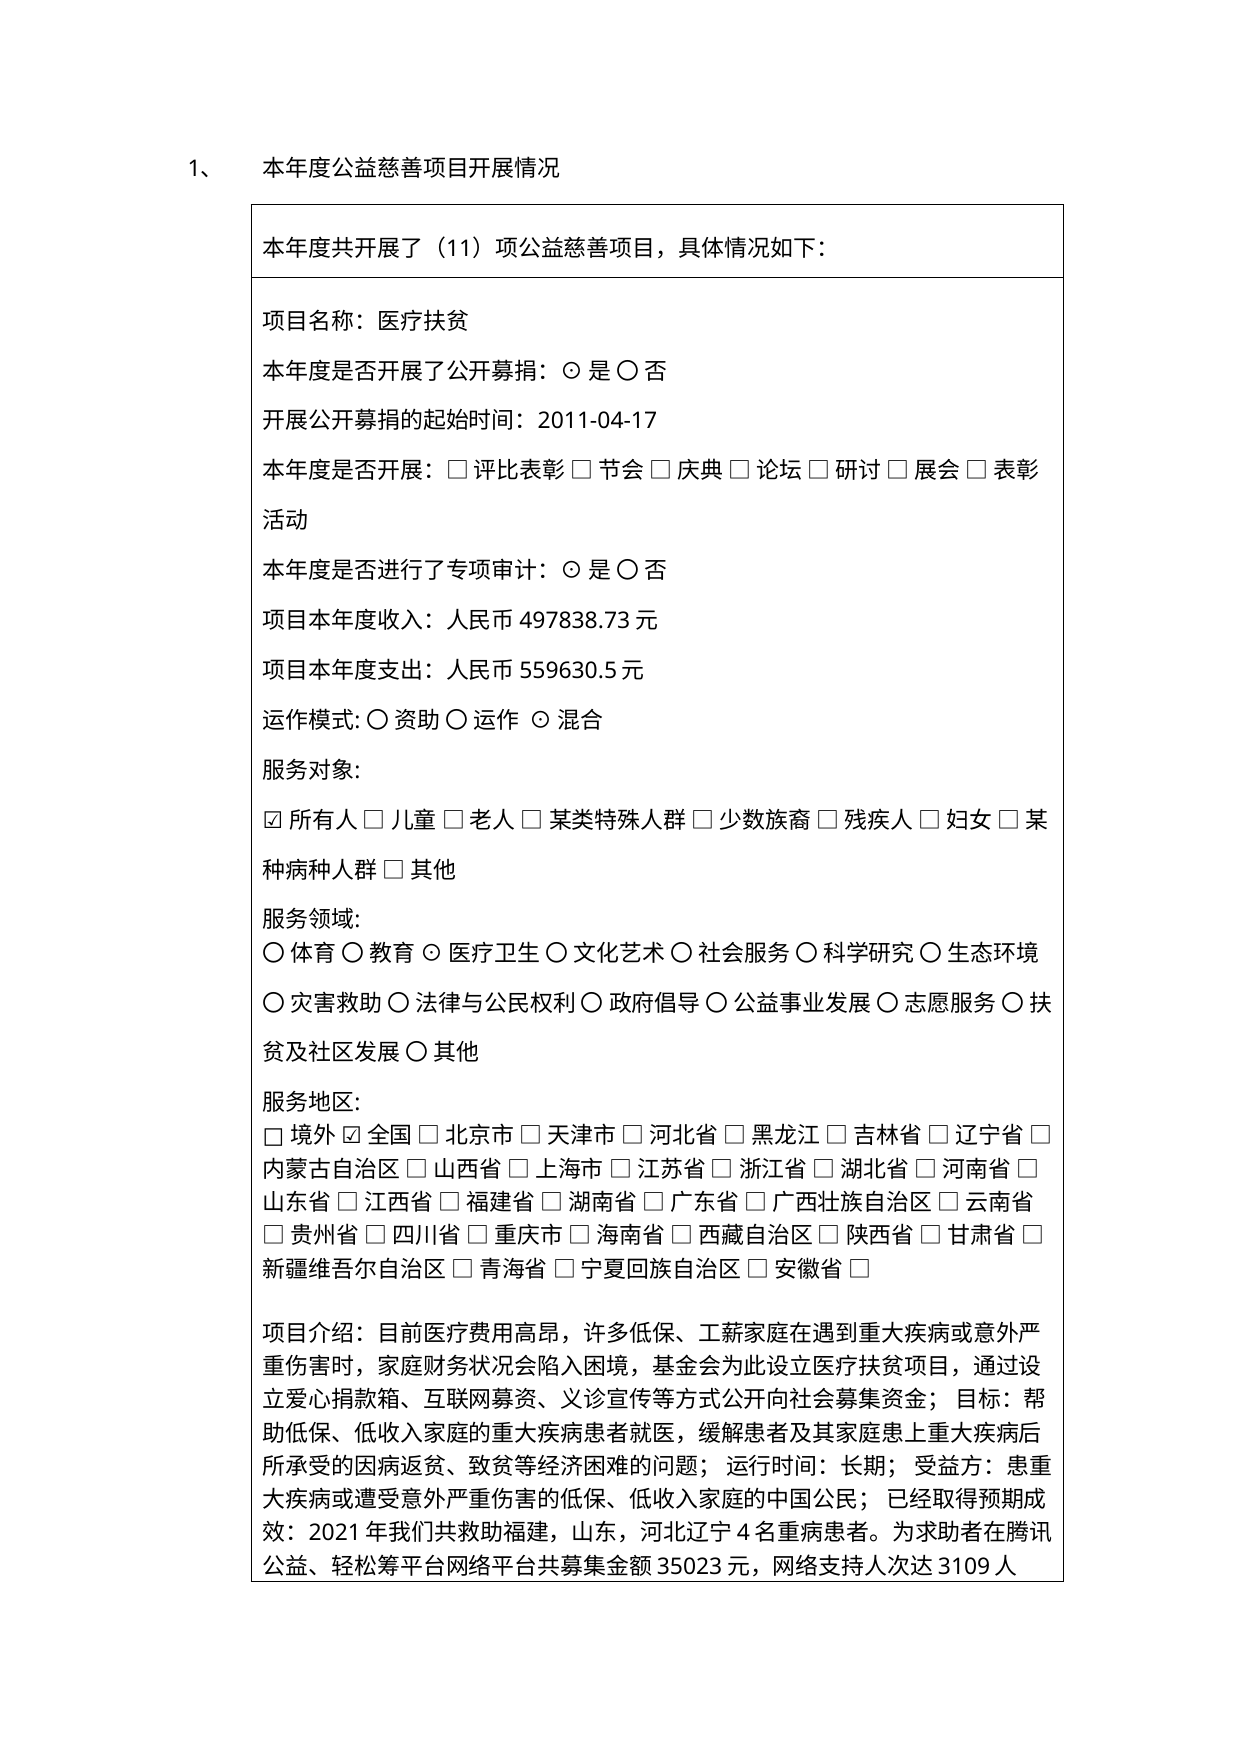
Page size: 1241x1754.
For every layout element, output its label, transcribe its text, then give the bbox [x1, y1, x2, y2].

table_header 本年度共开展了（11）项公益慈善项目，具体情况如下： [252, 205, 1063, 277]
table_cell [252, 278, 1063, 1581]
list 本年度公益慈善项目开展情况 [187, 150, 1053, 183]
